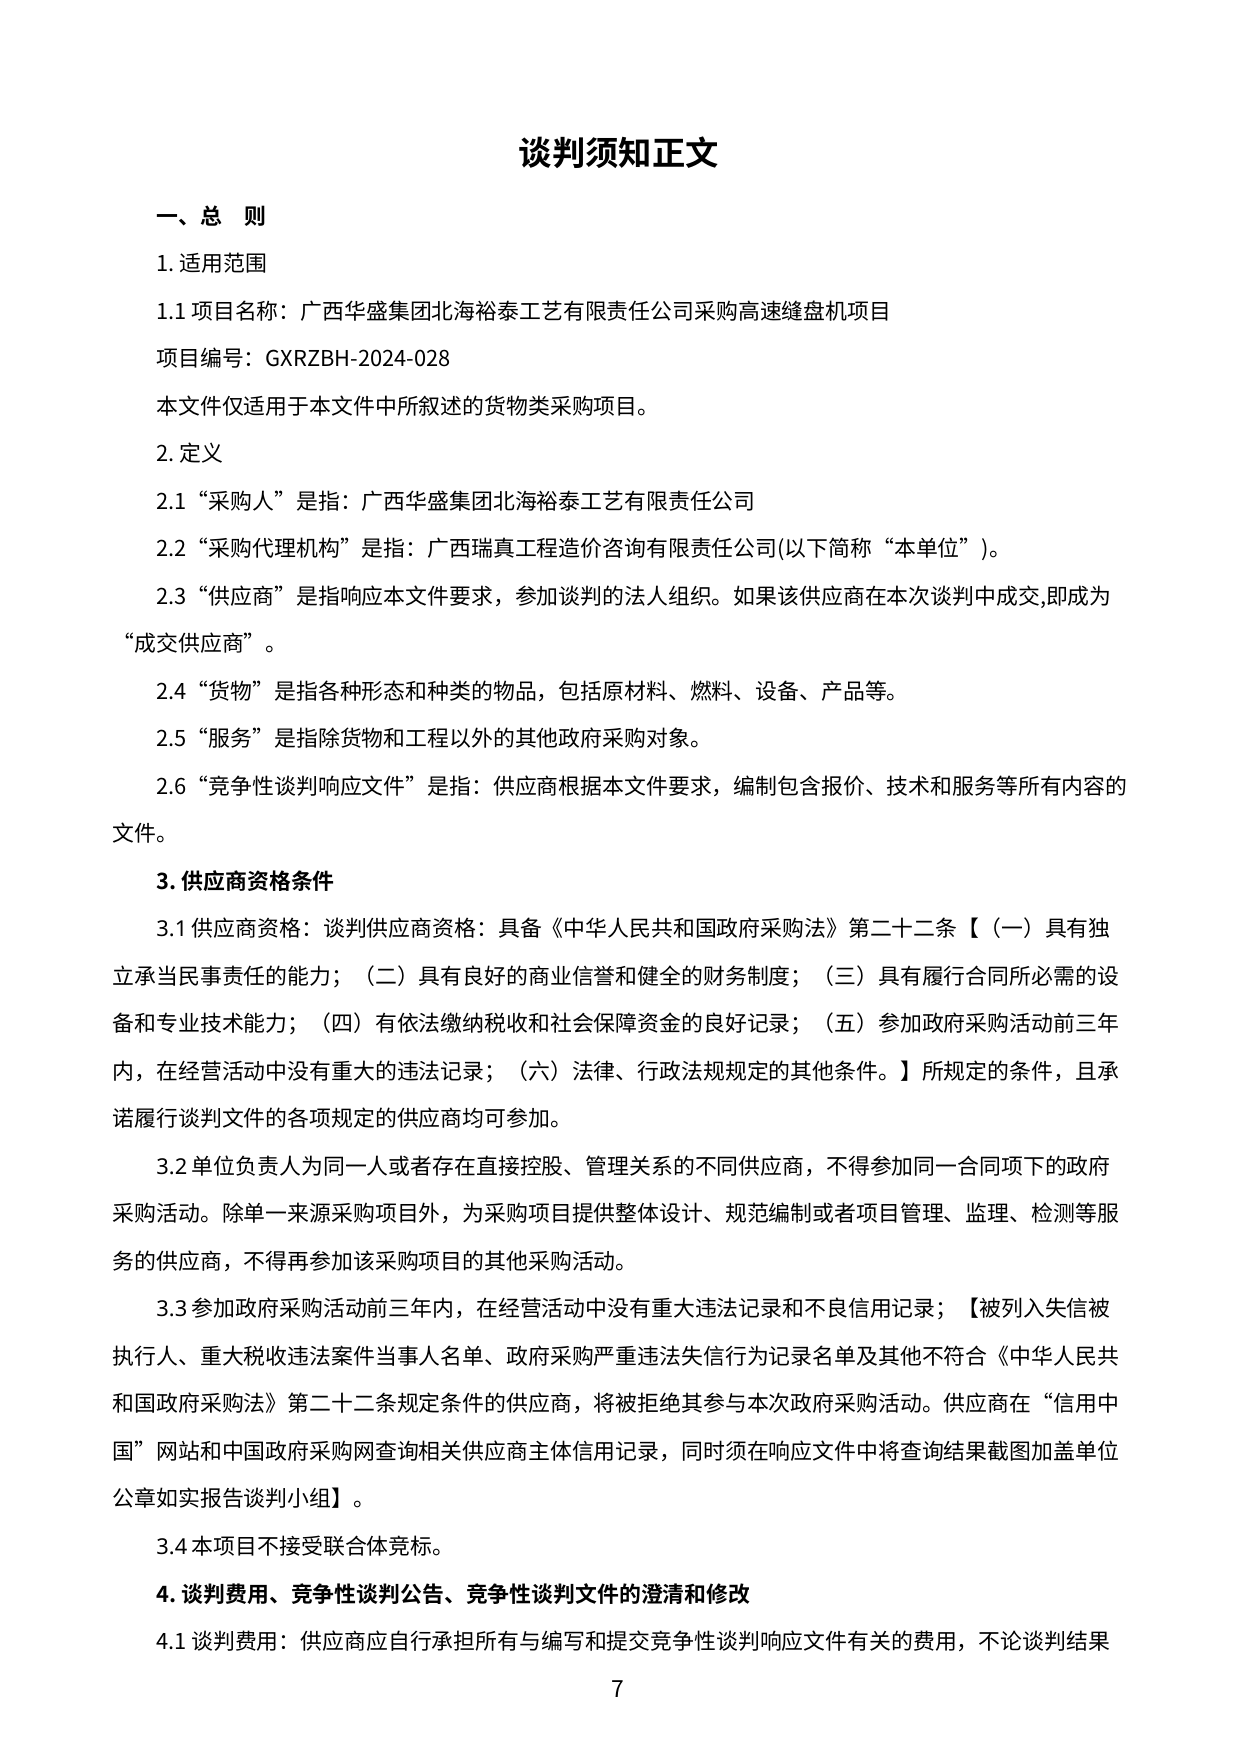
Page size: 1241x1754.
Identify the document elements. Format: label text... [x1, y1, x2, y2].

text 2.1“采购人”是指：广西华盛集团北海裕泰工艺有限责任公司 [112, 484, 1130, 515]
text 2.3“供应商”是指响应本文件要求，参加谈判的法人组织。如果该供应商在本次谈判中成交,即成为“成交供应商”。 [112, 579, 1130, 658]
text 2.2“采购代理机构”是指：广西瑞真工程造价咨询有限责任公司(以下简称“本单位”)。 [112, 531, 1130, 563]
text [112, 1624, 1130, 1656]
text 3.1供应商资格：谈判供应商资格：具备《中华人民共和国政府采购法》第二十二条【（一）具有独立承当民事责任的能力；（二）具有良好的商业信誉和健全的财务制度；（三）具有履行合同所必需的设备和专业技术能力；（四）有依法缴纳税收和社会保障资金的良好记录；（五）参加政府采购活动前三年内，在经营活动中没有重大的违法记录；（六）法律、行政法规规定的其他条件。】所规定的条件，且承诺履行谈判文件的各项规定的供应商均可参加。 [112, 911, 1130, 1133]
text 2.6“竞争性谈判响应文件”是指：供应商根据本文件要求，编制包含报价、技术和服务等所有内容的文件。 [112, 769, 1130, 848]
text 一、总 则 [112, 199, 1130, 230]
text 3. 供应商资格条件 [112, 864, 1130, 895]
text 3.4本项目不接受联合体竞标。 [112, 1529, 1130, 1561]
text 项目编号：GXRZBH-2024-028 [112, 341, 1130, 373]
text 4. 谈判费用、竞争性谈判公告、竞争性谈判文件的澄清和修改 [112, 1577, 1130, 1608]
text 2. 定义 [112, 436, 1130, 468]
text 3.3参加政府采购活动前三年内，在经营活动中没有重大违法记录和不良信用记录；【被列入失信被执行人、重大税收违法案件当事人名单、政府采购严重违法失信行为记录名单及其他不符合《中华人民共和国政府采购法》第二十二条规定条件的供应商，将被拒绝其参与本次政府采购活动。供应商在“信用中国”网站和中国政府采购网查询相关供应商主体信用记录，同时须在响应文件中将查询结果截图加盖单位公章如实报告谈判小组】。 [112, 1291, 1130, 1513]
text 1.1项目名称：广西华盛集团北海裕泰工艺有限责任公司采购高速缝盘机项目 [112, 294, 1130, 325]
text 2.5“服务”是指除货物和工程以外的其他政府采购对象。 [112, 721, 1130, 753]
text 1. 适用范围 [112, 246, 1130, 278]
text 2.4“货物”是指各种形态和种类的物品，包括原材料、燃料、设备、产品等。 [112, 674, 1130, 705]
text 3.2单位负责人为同一人或者存在直接控股、管理关系的不同供应商，不得参加同一合同项下的政府采购活动。除单一来源采购项目外，为采购项目提供整体设计、规范编制或者项目管理、监理、检测等服务的供应商，不得再参加该采购项目的其他采购活动。 [112, 1149, 1130, 1276]
text 本文件仅适用于本文件中所叙述的货物类采购项目。 [112, 389, 1130, 420]
text 谈判须知正文 [112, 126, 1124, 174]
